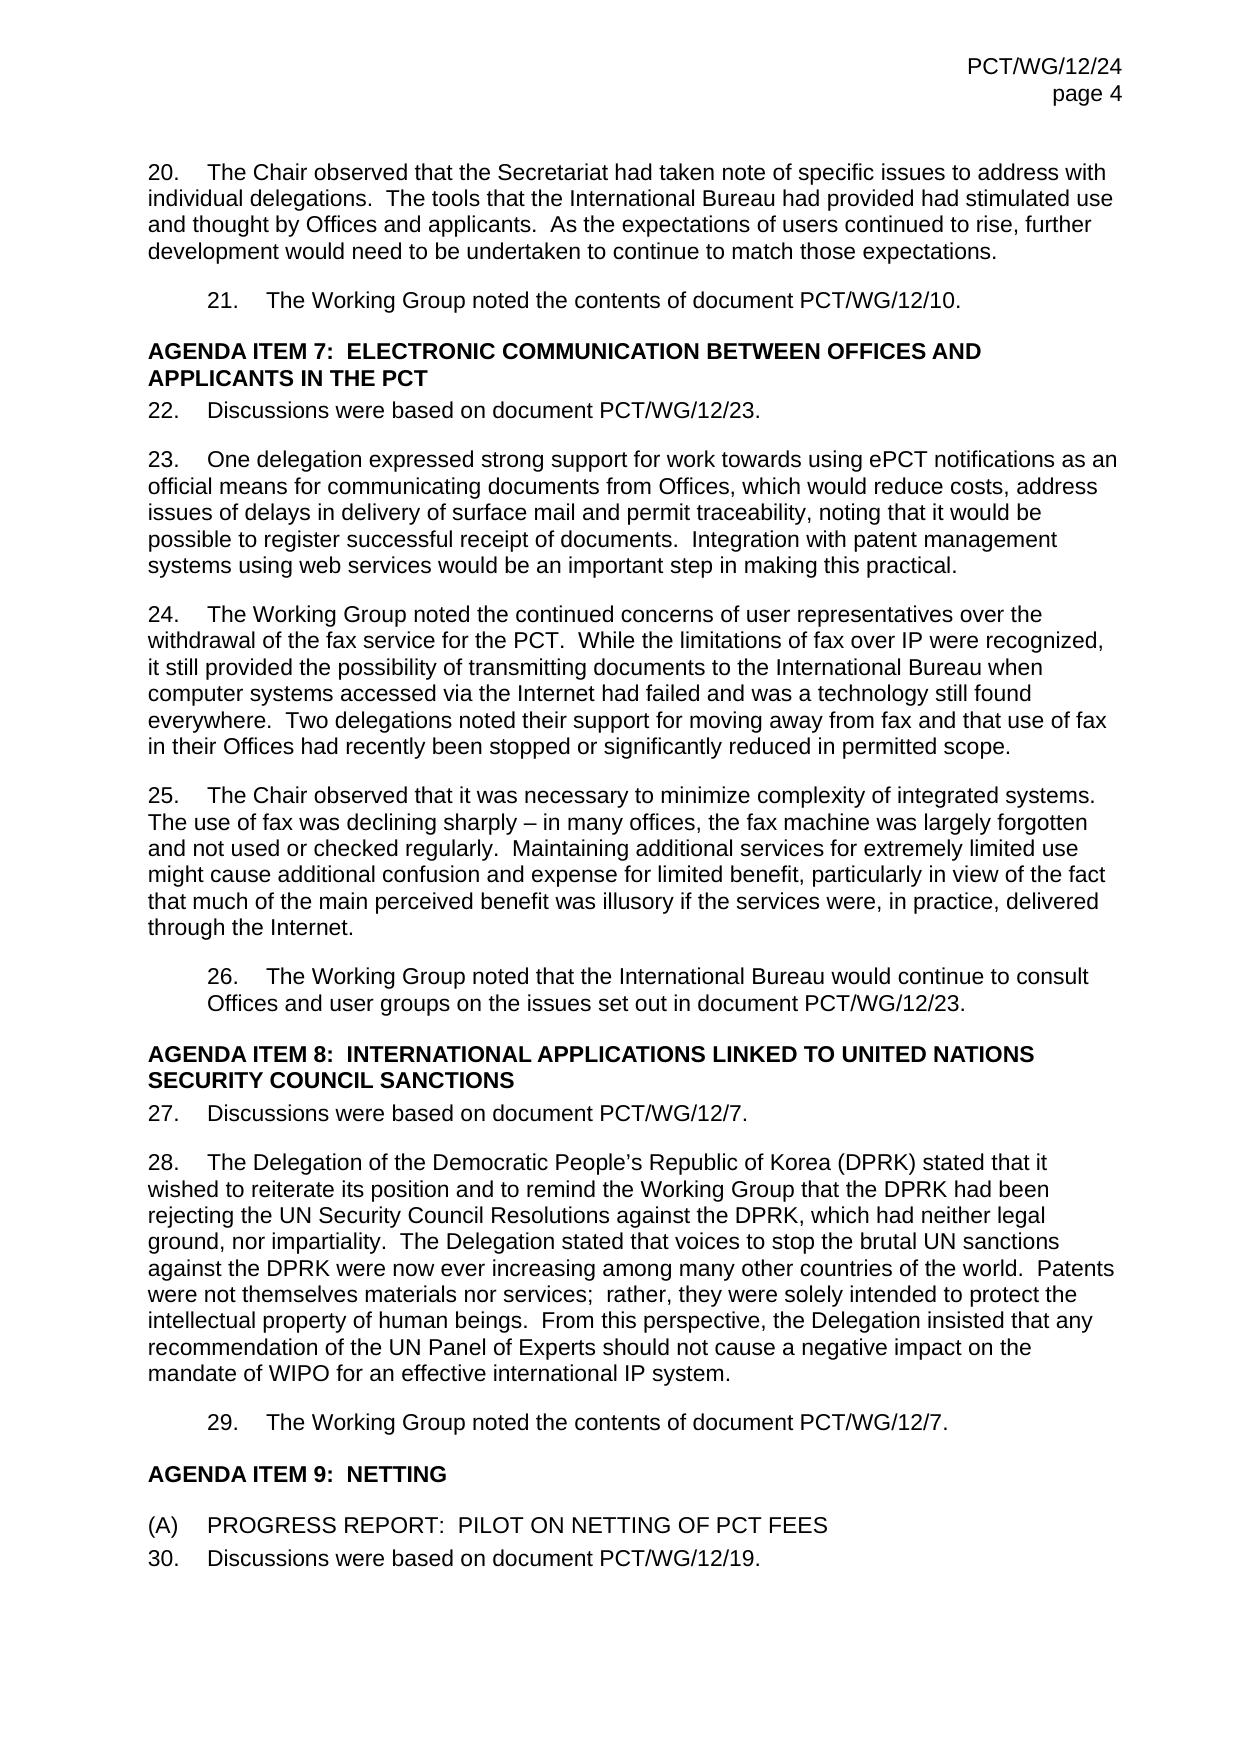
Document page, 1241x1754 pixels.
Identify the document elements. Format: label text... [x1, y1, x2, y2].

text The Chair observed that it was necessary to minimize complexity of integrated systems. The use of fax was declining sharply – in many offices, the fax machine was largely forgotten and not used or checked regularly. Maintaining additional services for extremely limited use might cause additional confusion and expense for limited benefit, particularly in view of the fact that much of the main perceived benefit was illusory if the services were, in practice, delivered through the Internet. [148, 782, 1122, 940]
text Discussions were based on document PCT/WG/12/7. [148, 1100, 1122, 1126]
subtitle Agenda Item 7: Electronic Communication between Offices and Applicants in the PCT [148, 338, 1122, 391]
subtitle Agenda Item 8: International Applications Linked to United Nations Security Council Sanctions [148, 1041, 1122, 1094]
text The Delegation of the Democratic People’s Republic of Korea (DPRK) stated that it wished to reiterate its position and to remind the Working Group that the DPRK had been rejecting the UN Security Council Resolutions against the DPRK, which had neither legal ground, nor impartiality. The Delegation stated that voices to stop the brutal UN sanctions against the DPRK were now ever increasing among many other countries of the world. Patents were not themselves materials nor services; rather, they were solely intended to protect the intellectual property of human beings. From this perspective, the Delegation insisted that any recommendation of the UN Panel of Experts should not cause a negative impact on the mandate of WIPO for an effective international IP system. [148, 1149, 1122, 1386]
text The Working Group noted the contents of document PCT/WG/12/7. [207, 1409, 1122, 1436]
subtitle Agenda Item 9: Netting [148, 1461, 1122, 1487]
text Discussions were based on document PCT/WG/12/19. [148, 1544, 1122, 1571]
text One delegation expressed strong support for work towards using ePCT notifications as an official means for communicating documents from Offices, which would reduce costs, address issues of delays in delivery of surface mail and permit traceability, noting that it would be possible to register successful receipt of documents. Integration with patent management systems using web services would be an important step in making this practical. [148, 446, 1122, 578]
text Discussions were based on document PCT/WG/12/23. [148, 397, 1122, 423]
subtitle (a) Progress Report: Pilot on Netting of PCT Fees [148, 1512, 1122, 1538]
text The Working Group noted the contents of document PCT/WG/12/10. [207, 287, 1122, 313]
text The Working Group noted the continued concerns of user representatives over the withdrawal of the fax service for the PCT. While the limitations of fax over IP were recognized, it still provided the possibility of transmitting documents to the International Bureau when computer systems accessed via the Internet had failed and was a technology still found everywhere. Two delegations noted their support for moving away from fax and that use of fax in their Offices had recently been stopped or significantly reduced in permitted scope. [148, 601, 1122, 759]
text The Chair observed that the Secretariat had taken note of specific issues to address with individual delegations. The tools that the International Bureau had provided had stimulated use and thought by Offices and applicants. As the expectations of users continued to rise, further development would need to be undertaken to continue to match those expectations. [148, 158, 1122, 264]
text The Working Group noted that the International Bureau would continue to consult Offices and user groups on the issues set out in document PCT/WG/12/23. [207, 963, 1122, 1016]
